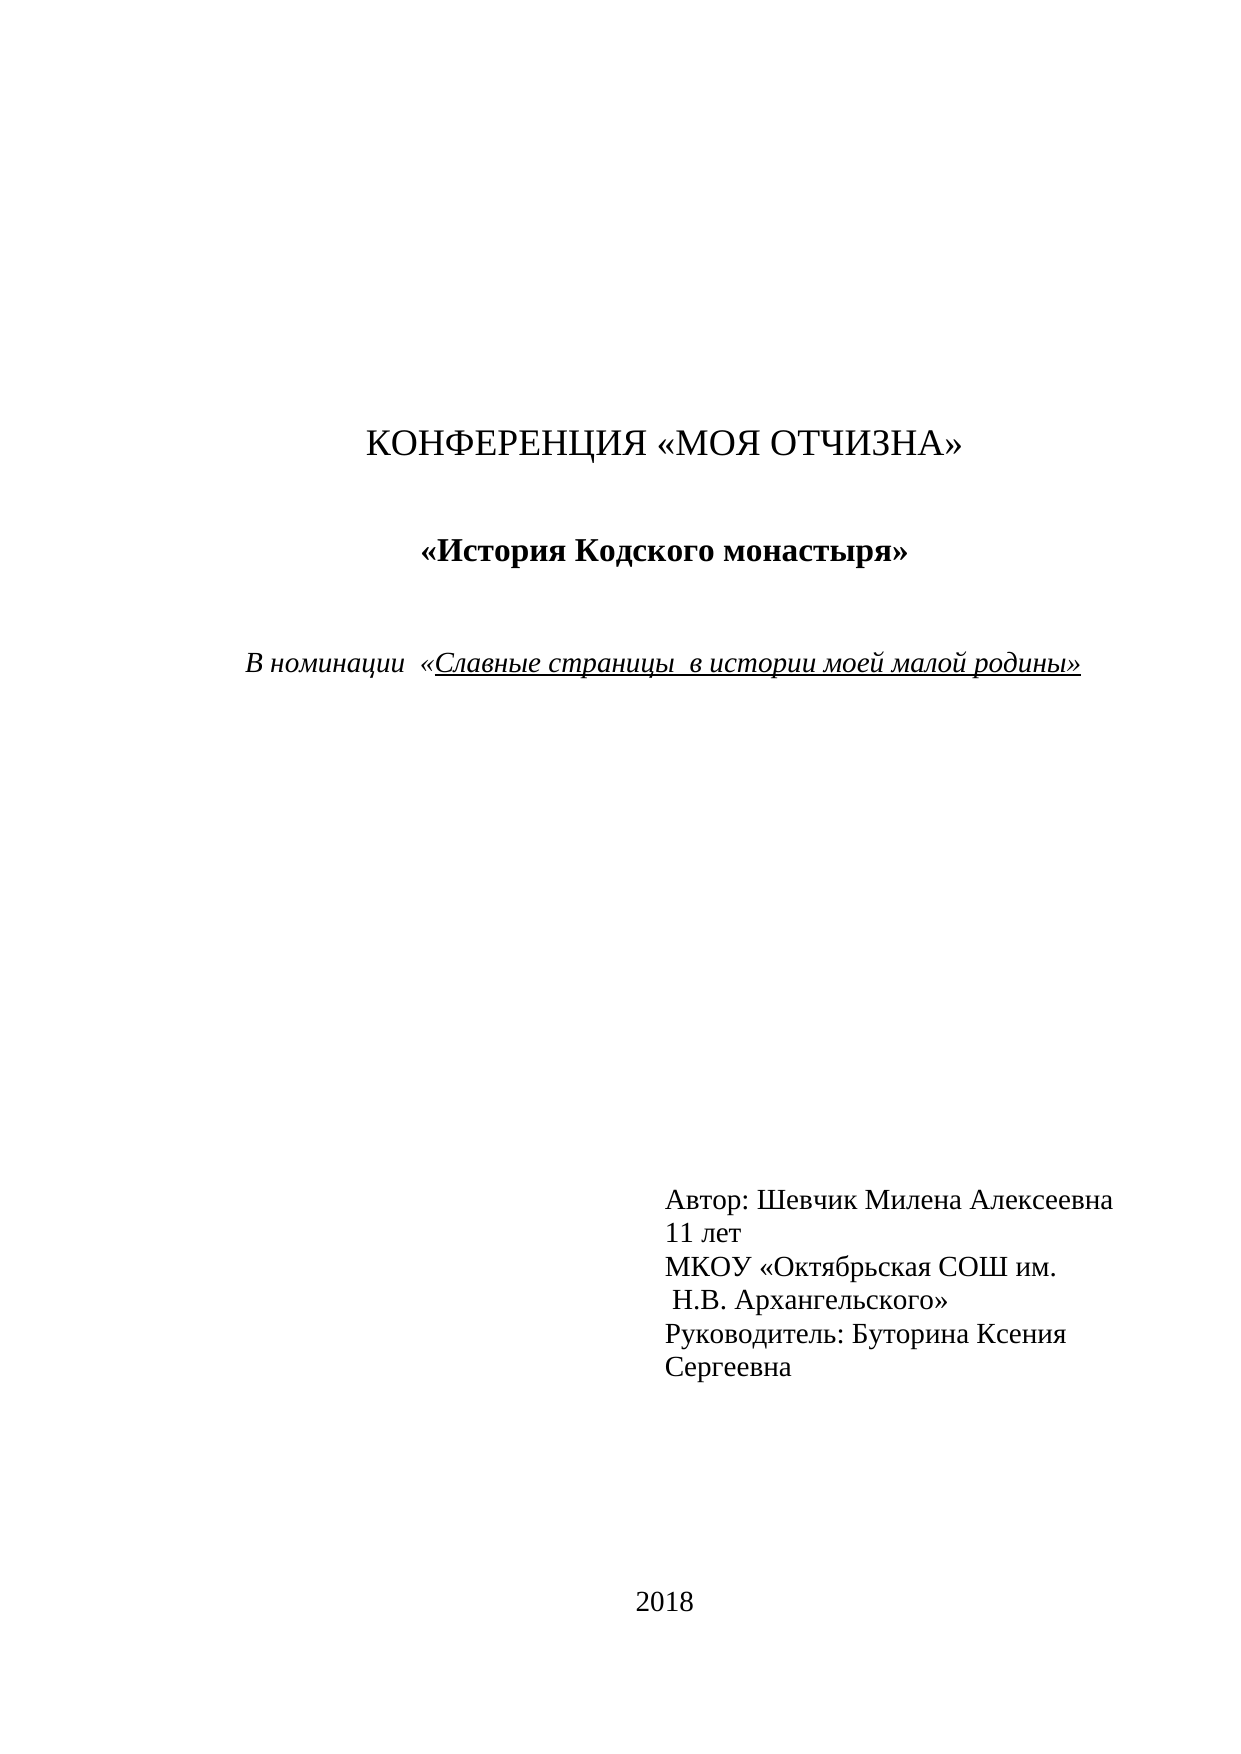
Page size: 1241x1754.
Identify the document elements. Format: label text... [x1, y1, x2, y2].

text В номинации «Славные страницы в истории моей малой родины» [177, 645, 1152, 679]
table_header Автор: Шевчик Милена Алексеевна [653, 1182, 1152, 1215]
table_cell Руководитель: Буторина Ксения Сергеевна [653, 1316, 1152, 1383]
text «История Кодского монастыря» [177, 530, 1152, 568]
text КОНФЕРЕНЦИЯ «МОЯ ОТЧИЗНА» [177, 420, 1152, 463]
table_cell 11 лет [653, 1215, 1152, 1249]
text 2018 [177, 1584, 1152, 1618]
table_cell МКОУ «Октябрьская СОШ им. Н.В. Архангельского» [653, 1249, 1152, 1316]
